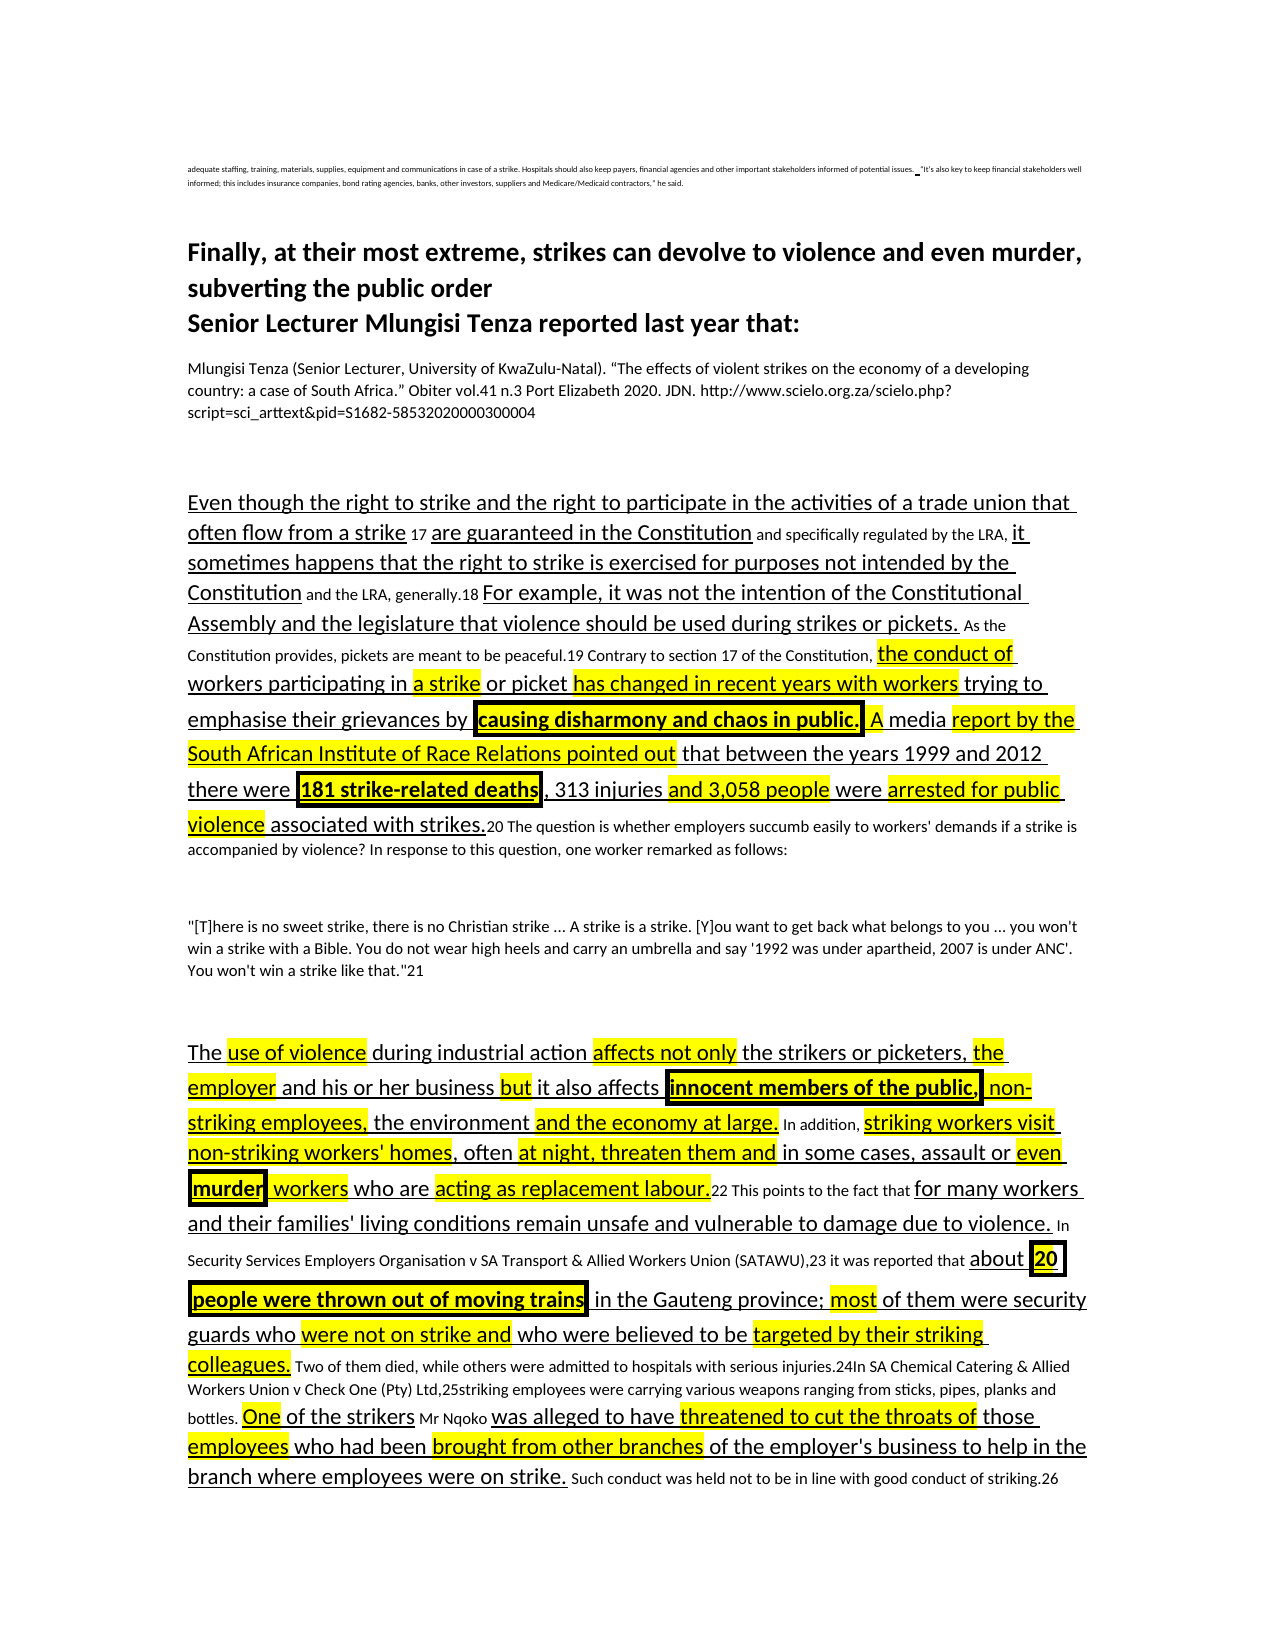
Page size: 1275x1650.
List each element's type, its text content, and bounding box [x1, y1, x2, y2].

text Mlungisi Tenza (Senior Lecturer, University of KwaZulu-Natal). “The effects of violent strikes on the economy of a developing country: a case of South Africa.” Obiter vol.41 n.3 Port Elizabeth 2020. JDN. http://www.scielo.org.za/scielo.php?script=sci_arttext&pid=S1682-58532020000300004 [187, 359, 1087, 423]
text The use of violence during industrial action affects not only the strikers or picketers, the employer and his or her business but it also affects innocent members of the public, non-striking employees, the environment and the economy at large. In addition, striking workers visit non-striking workers' homes, often at night, threaten them and in some cases, assault or even murder workers who are acting as replacement labour.22 This points to the fact that for many workers and their families' living conditions remain unsafe and vulnerable to damage due to violence. In Security Services Employers Organisation v SA Transport & Allied Workers Union (SATAWU),23 it was reported that about 20 people were thrown out of moving trains in the Gauteng province; most of them were security guards who were not on strike and who were believed to be targeted by their striking colleagues. Two of them died, while others were admitted to hospitals with serious injuries.24In SA Chemical Catering & Allied Workers Union v Check One (Pty) Ltd,25striking employees were carrying various weapons ranging from sticks, pipes, planks and bottles. One of the strikers Mr Nqoko was alleged to have threatened to cut the throats of those employees who had been brought from other branches of the employer's business to help in the branch where employees were on strike. Such conduct was held not to be in line with good conduct of striking.26 [187, 1310, 1087, 1456]
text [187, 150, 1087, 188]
text The use of violence during industrial action affects not only the strikers or picketers, the employer and his or her business but it also affects innocent members of the public, non-striking employees, the environment and the economy at large. In addition, striking workers visit non-striking workers' homes, often at night, threaten them and in some cases, assault or even murder workers who are acting as replacement labour.22 This points to the fact that for many workers and their families' living conditions remain unsafe and vulnerable to damage due to violence. In Security Services Employers Organisation v SA Transport & Allied Workers Union (SATAWU),23 it was reported that about 20 people were thrown out of moving trains in the Gauteng province; most of them were security guards who were not on strike and who were believed to be targeted by their striking colleagues. Two of them died, while others were admitted to hospitals with serious injuries.24In SA Chemical Catering & Allied Workers Union v Check One (Pty) Ltd,25striking employees were carrying various weapons ranging from sticks, pipes, planks and bottles. One of the strikers Mr Nqoko was alleged to have threatened to cut the throats of those employees who had been brought from other branches of the employer's business to help in the branch where employees were on strike. Such conduct was held not to be in line with good conduct of striking.26 [187, 1038, 1087, 1309]
subtitle Finally, at their most extreme, strikes can devolve to violence and even murder, subverting the public order [187, 235, 1087, 304]
text Even though the right to strike and the right to participate in the activities of a trade union that often flow from a strike 17 are guaranteed in the Constitution and specifically regulated by the LRA, it sometimes happens that the right to strike is exercised for purposes not intended by the Constitution and the LRA, generally.18 For example, it was not the intention of the Constitutional Assembly and the legislature that violence should be used during strikes or pickets. As the Constitution provides, pickets are meant to be peaceful.19 Contrary to section 17 of the Constitution, the conduct of workers participating in a strike or picket has changed in recent years with workers trying to emphasise their grievances by causing disharmony and chaos in public. A media report by the South African Institute of Race Relations pointed out that between the years 1999 and 2012 there were 181 strike-related deaths, 313 injuries and 3,058 people were arrested for public violence associated with strikes.20 The question is whether employers succumb easily to workers' demands if a strike is accompanied by violence? In response to this question, one worker remarked as follows: [187, 488, 1087, 860]
text "[T]here is no sweet strike, there is no Christian strike ... A strike is a strike. [Y]ou want to get back what belongs to you ... you won't win a strike with a Bible. You do not wear high heels and carry an umbrella and say '1992 was under apartheid, 2007 is under ANC'. You won't win a strike like that."21 [187, 917, 1087, 981]
text Senior Lecturer Mlungisi Tenza reported last year that: [187, 306, 1087, 339]
